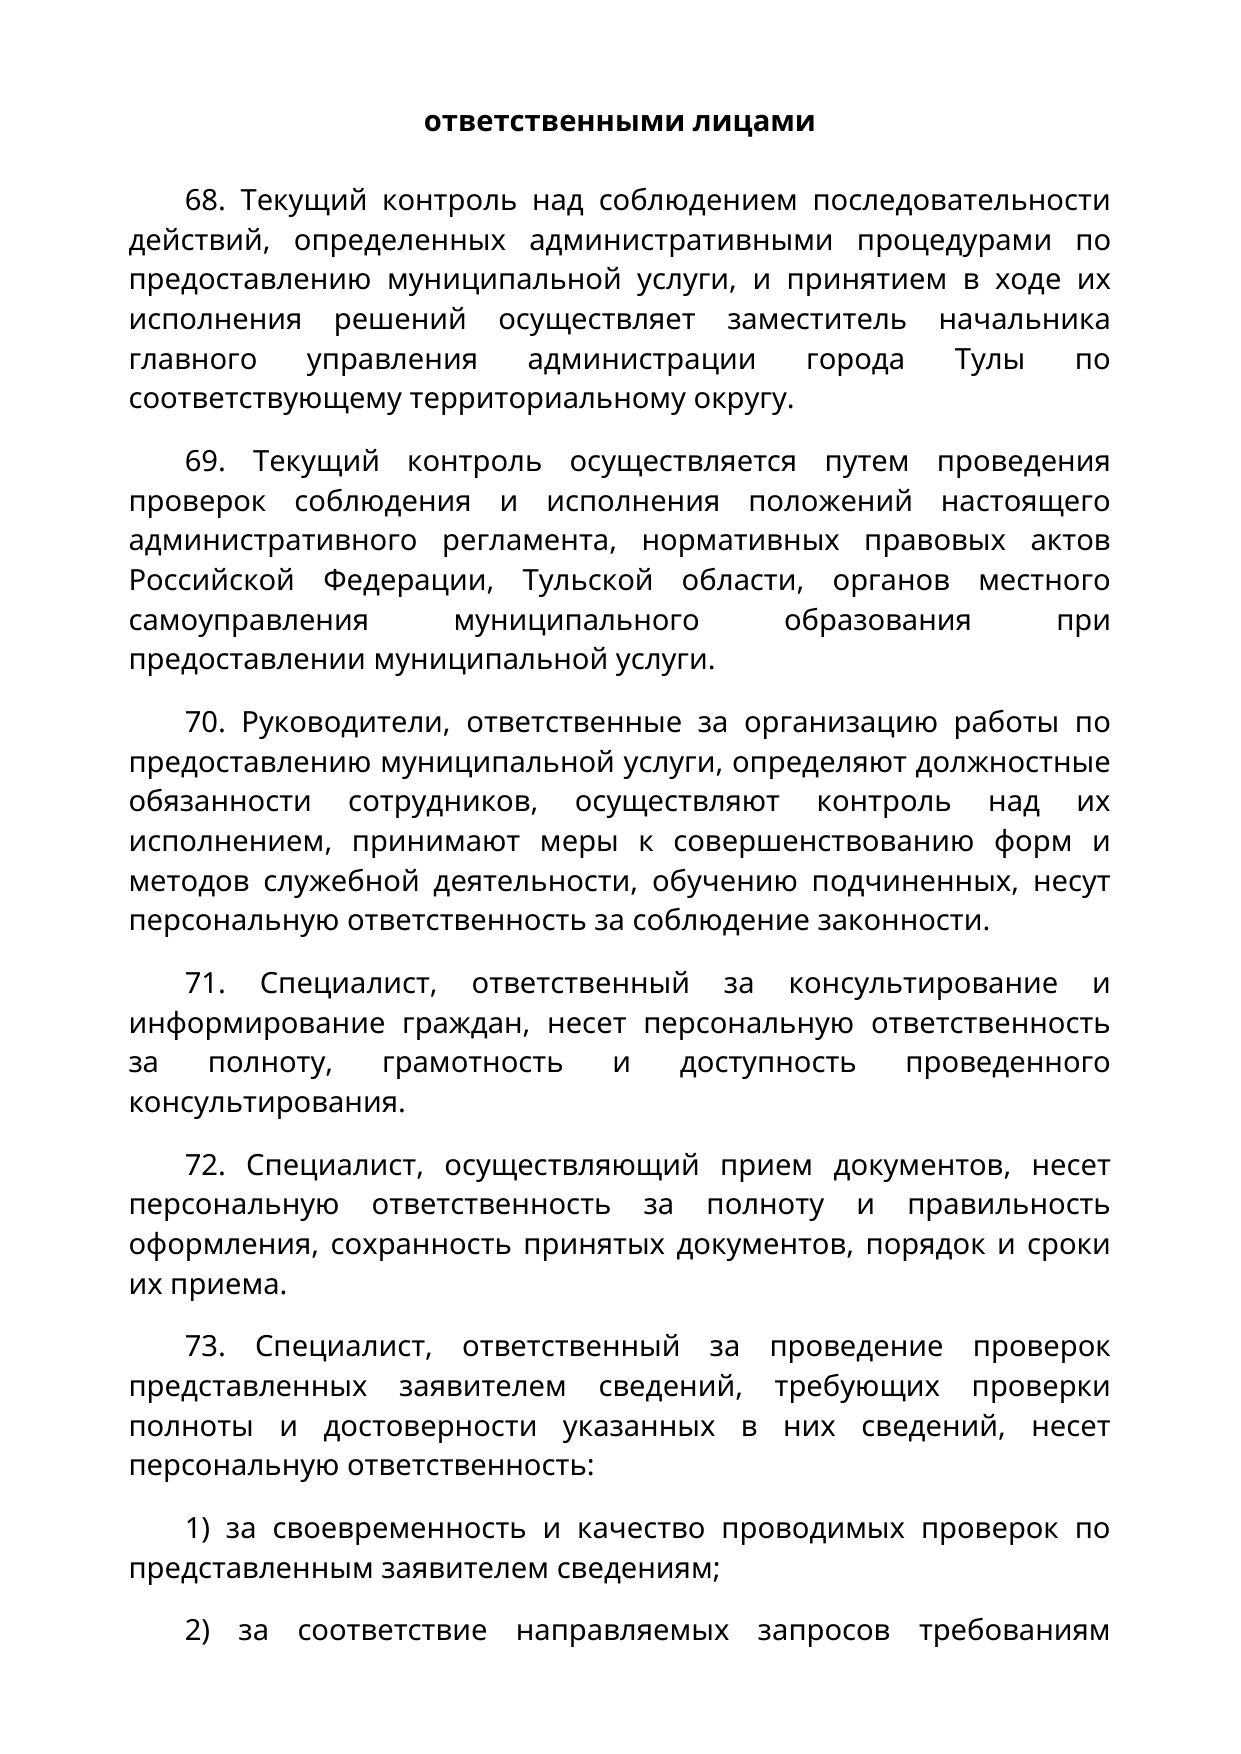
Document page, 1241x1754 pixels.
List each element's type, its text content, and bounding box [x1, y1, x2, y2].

text 69. Текущий контроль осуществляется путем проведения проверок соблюдения и исполнения положений настоящего административного регламента, нормативных правовых актов Российской Федерации, Тульской области, органов местного самоуправления муниципального образования при предоставлении муниципальной услуги. [128, 440, 1111, 678]
title ответственными лицами [128, 100, 1111, 139]
text 68. Текущий контроль над соблюдением последовательности действий, определенных административными процедурами по предоставлению муниципальной услуги, и принятием в ходе их исполнения решений осуществляет заместитель начальника главного управления администрации города Тулы по соответствующему территориальному округу. [128, 179, 1111, 417]
text 72. Специалист, осуществляющий прием документов, несет персональную ответственность за полноту и правильность оформления, сохранность принятых документов, порядок и сроки их приема. [128, 1144, 1111, 1303]
text 70. Руководители, ответственные за организацию работы по предоставлению муниципальной услуги, определяют должностные обязанности сотрудников, осуществляют контроль над их исполнением, принимают меры к совершенствованию форм и методов служебной деятельности, обучению подчиненных, несут персональную ответственность за соблюдение законности. [128, 701, 1111, 939]
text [128, 1609, 1111, 1649]
text 73. Специалист, ответственный за проведение проверок представленных заявителем сведений, требующих проверки полноты и достоверности указанных в них сведений, несет персональную ответственность: [128, 1326, 1111, 1484]
text 1) за своевременность и качество проводимых проверок по представленным заявителем сведениям; [128, 1507, 1111, 1587]
text 71. Специалист, ответственный за консультирование и информирование граждан, несет персональную ответственность за полноту, грамотность и доступность проведенного консультирования. [128, 962, 1111, 1121]
